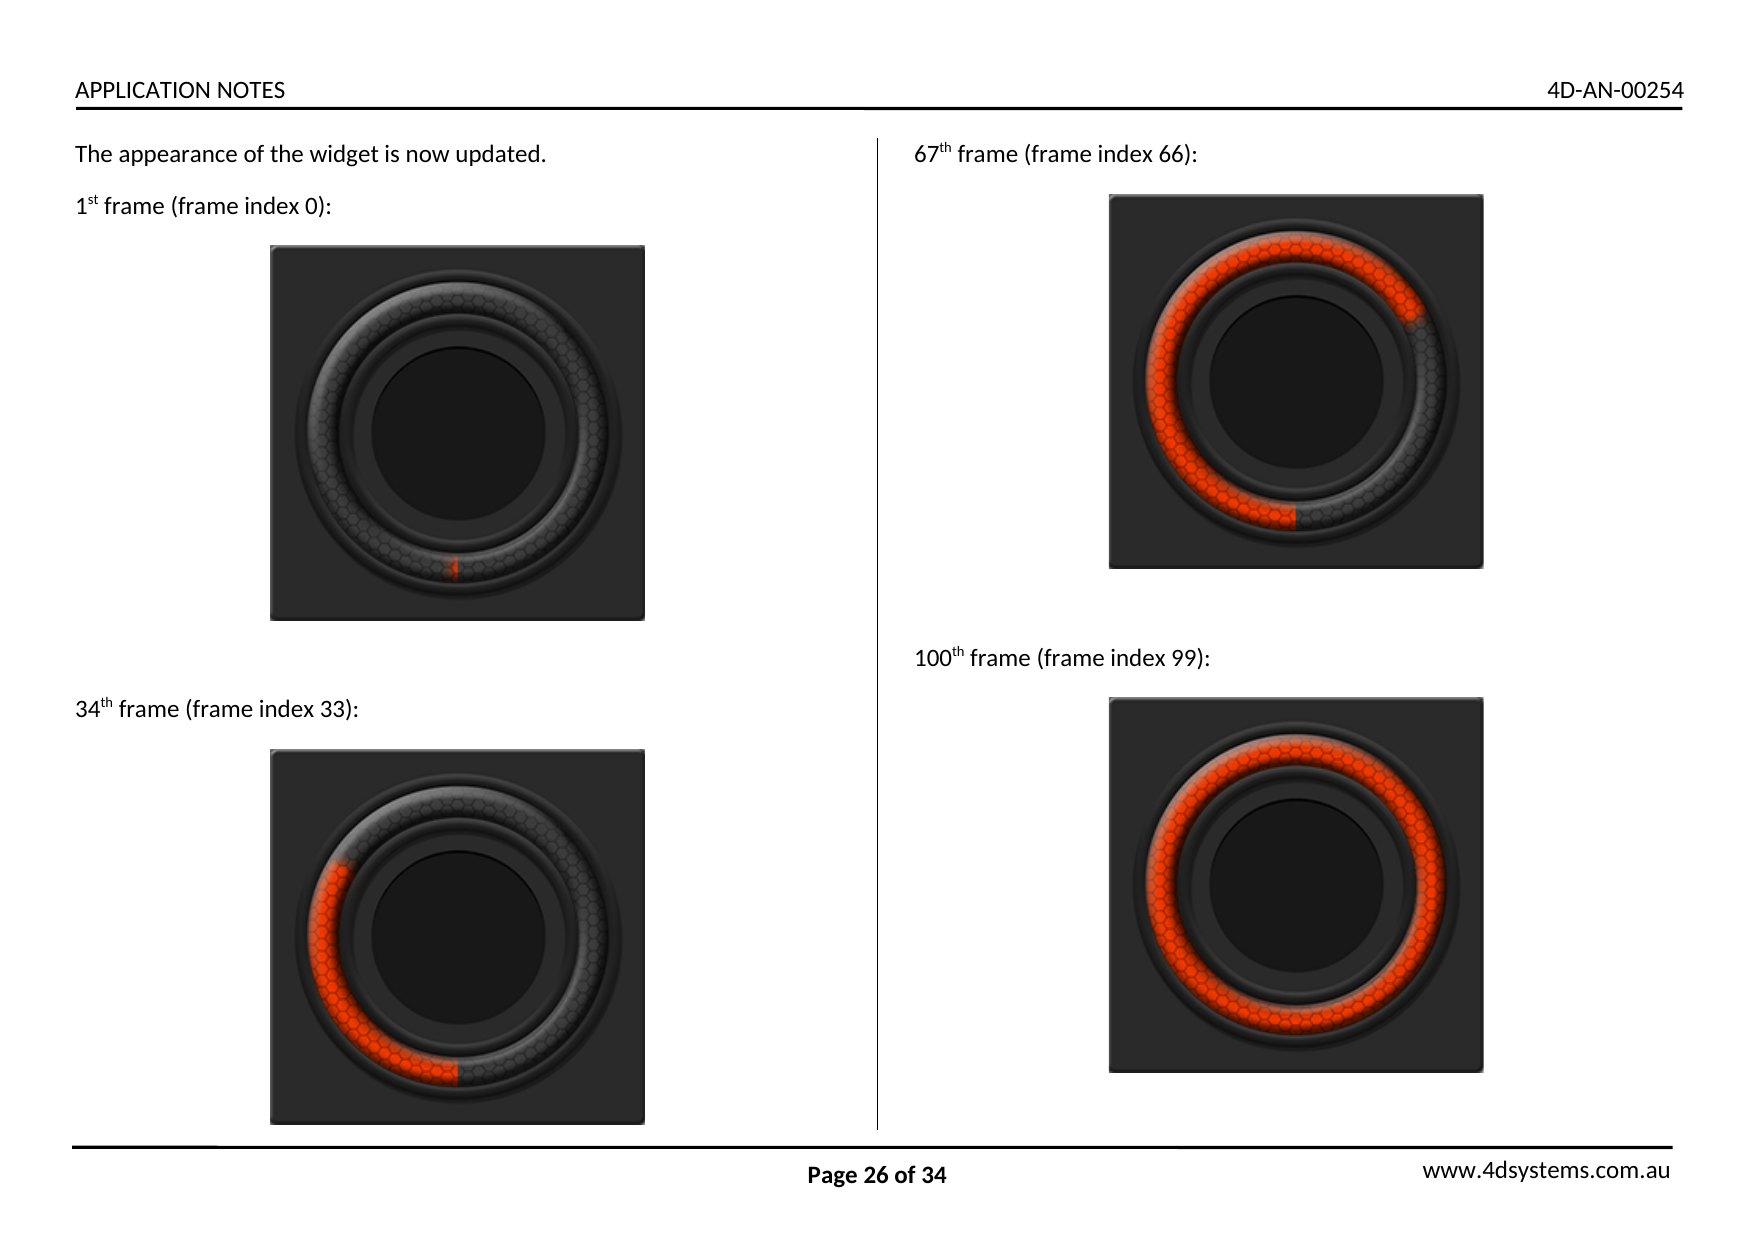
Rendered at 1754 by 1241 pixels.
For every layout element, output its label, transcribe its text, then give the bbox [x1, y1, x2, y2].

picture [1108, 194, 1484, 569]
text 34th frame (frame index 33): [75, 693, 840, 724]
picture [270, 245, 645, 621]
text 1st frame (frame index 0): [75, 190, 840, 221]
text 67th frame (frame index 66): [914, 138, 1679, 169]
text The appearance of the widget is now updated. [75, 138, 840, 169]
picture [1108, 697, 1484, 1073]
picture [270, 749, 645, 1125]
text 100th frame (frame index 99): [914, 642, 1679, 672]
